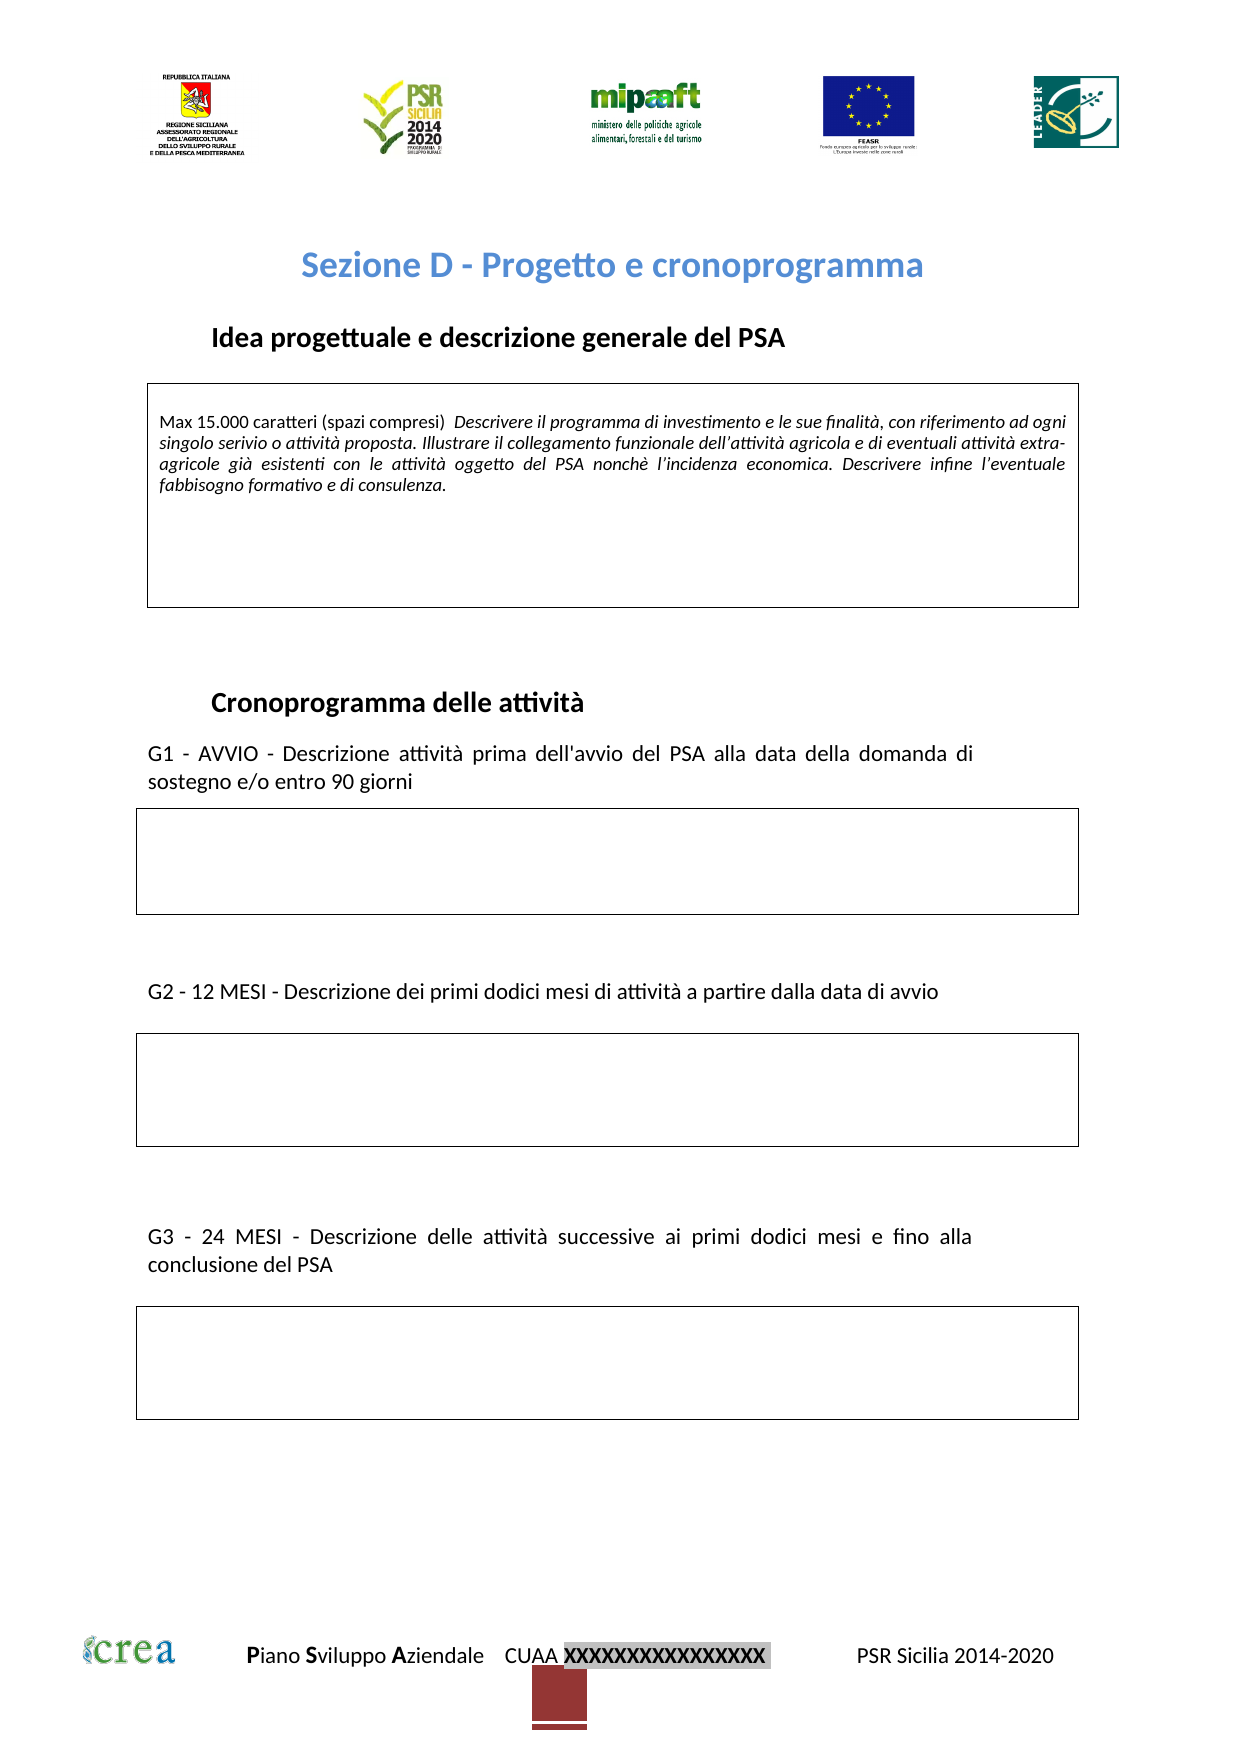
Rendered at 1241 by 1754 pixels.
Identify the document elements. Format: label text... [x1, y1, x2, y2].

table_header [137, 1307, 1078, 1419]
table_header [137, 1034, 1078, 1146]
text G2 - 12 MESI - Descrizione dei primi dodici mesi di attività a partire dalla data di avvio [148, 977, 1029, 1005]
text Idea progettuale e descrizione generale del PSA [211, 319, 1078, 355]
text G3 - 24 MESI - Descrizione delle attività successive ai primi dodici mesi e fino alla conclusione del PSA [148, 1222, 974, 1278]
text Cronoprogramma delle attività [211, 684, 1078, 719]
picture [82, 1635, 176, 1664]
picture [583, 78, 709, 148]
text G1 - AVVIO - Descrizione attività prima dell'avvio del PSA alla data della domanda di sostegno e/o entro 90 giorni [148, 739, 974, 795]
table_header Max 15.000 caratteri (spazi compresi) Descrivere il programma di investimento e le sue finalità, con riferimento ad ogni singolo serivio o attività proposta. Illustrare il collegamento funzionale dell’attività agricola e di eventuali attività extra-agricole già esistenti con le attività oggetto del PSA nonchè l’incidenza economica. Descrivere infine l’eventuale fabbisogno formativo e di consulenza. [148, 384, 1078, 607]
picture [135, 73, 259, 163]
table_header [137, 809, 1078, 914]
subtitle Sezione D - Progetto e cronoprogramma [148, 241, 1078, 286]
picture [354, 77, 449, 159]
picture [1033, 76, 1119, 148]
